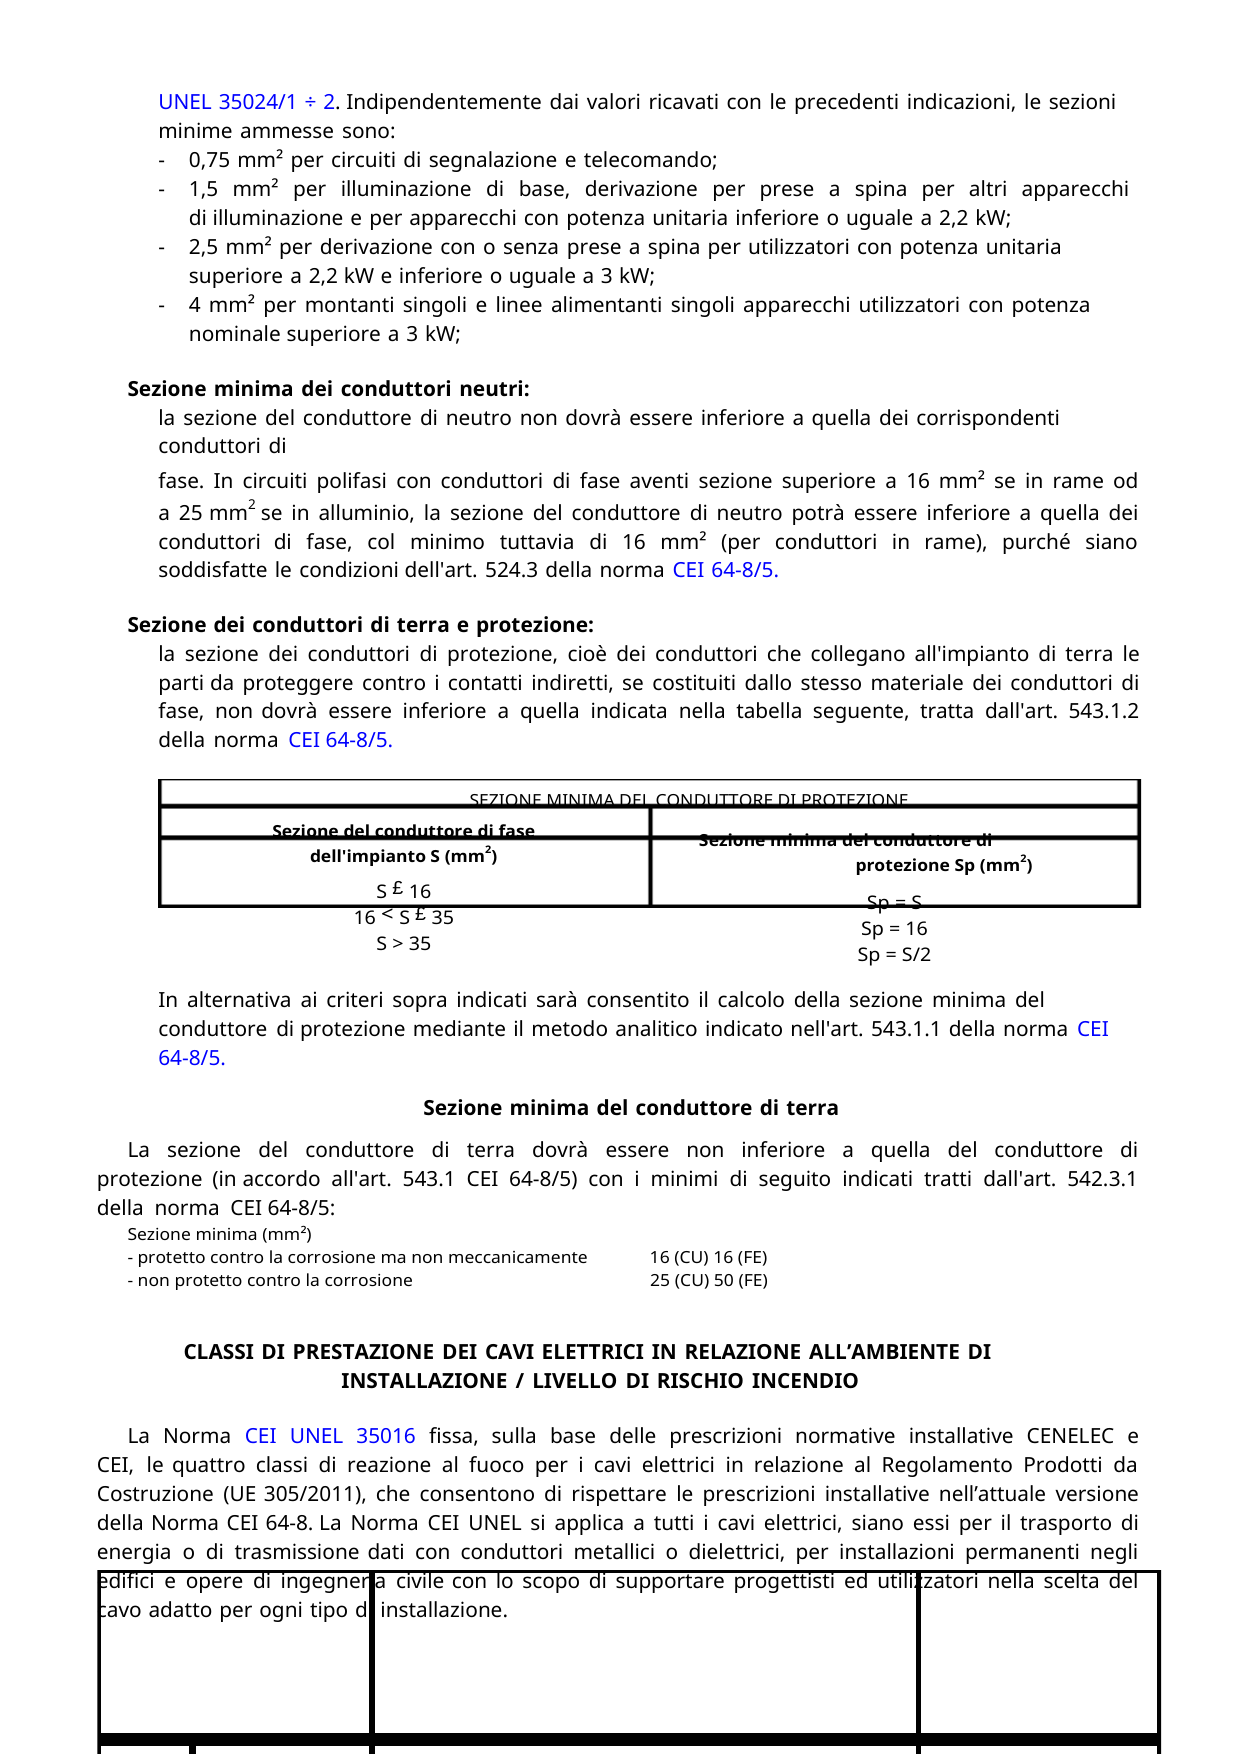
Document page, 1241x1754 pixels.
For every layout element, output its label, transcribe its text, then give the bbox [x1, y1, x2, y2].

picture [158, 779, 1142, 908]
text - non protetto contro la corrosione 25 (CU) 50 (FE) [127, 1269, 1151, 1291]
text SEZIONE MINIMA DEL CONDUTTORE DI PROTEZIONE [469, 788, 1151, 811]
text Sezione del conduttore di fase dell'impianto S (mm2) [212, 819, 594, 867]
list 4 mm² per montanti singoli e linee alimentanti singoli apparecchi utilizzatori con potenza nominale superiore a 3 kW; [158, 290, 1138, 348]
text Sezione minima (mm²) [127, 1222, 1151, 1245]
subtitle Sezione minima del conduttore di terra [423, 1093, 1151, 1122]
text la sezione del conduttore di neutro non dovrà essere inferiore a quella dei corrispondenti conduttori di [158, 403, 1151, 460]
text In alternativa ai criteri sopra indicati sarà consentito il calcolo della sezione minima del conduttore di protezione mediante il metodo analitico indicato nell'art. 543.1.1 della norma CEI 64-8/5. [158, 986, 1139, 1072]
text Sp = S Sp = 16 [859, 889, 929, 941]
text Sezione minima del conduttore di protezione Sp (mm2) [699, 828, 1089, 876]
text La sezione del conduttore di terra dovrà essere non inferiore a quella del conduttore di protezione (in accordo all'art. 543.1 CEI 64-8/5) con i minimi di seguito indicati tratti dall'art. 542.3.1 della norma CEI 64-8/5: [97, 1135, 1139, 1222]
list 2,5 mm² per derivazione con o senza prese a spina per utilizzatori con potenza unitaria superiore a 2,2 kW e inferiore o uguale a 3 kW; [158, 232, 1138, 290]
text fase. In circuiti polifasi con conduttori di fase aventi sezione superiore a 16 mm² se in rame od a 25 mm2 se in alluminio, la sezione del conduttore di neutro potrà essere inferiore a quella dei conduttori di fase, col minimo tuttavia di 16 mm² (per conduttori in rame), purché siano soddisfatte le condizioni dell'art. 524.3 della norma CEI 64-8/5. [158, 466, 1139, 584]
text Sp = S/2 [638, 941, 1151, 967]
list 0,75 mm² per circuiti di segnalazione e telecomando; [158, 145, 1151, 174]
list 1,5 mm² per illuminazione di base, derivazione per prese a spina per altri apparecchi di illuminazione e per apparecchi con potenza unitaria inferiore o uguale a 2,2 kW; [158, 174, 1139, 232]
text La Norma CEI UNEL 35016 fissa, sulla base delle prescrizioni normative installative CENELEC e CEI, le quattro classi di reazione al fuoco per i cavi elettrici in relazione al Regolamento Prodotti da Costruzione (UE 305/2011), che consentono di rispettare le prescrizioni installative nell’attuale versione della Norma CEI 64-8. La Norma CEI UNEL si applica a tutti i cavi elettrici, siano essi per il trasporto di energia o di trasmissione dati con conduttori metallici o dielettrici, per installazioni permanenti negli edifici e opere di ingegneria civile con lo scopo di supportare progettisti ed utilizzatori nella scelta del cavo adatto per ogni tipo di installazione. [97, 1421, 1139, 1623]
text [158, 87, 1151, 145]
subtitle Sezione minima dei conduttori neutri: [127, 374, 1151, 402]
text 16 < S £ 35 [350, 904, 457, 930]
picture [97, 1570, 1162, 1754]
text S £ 16 [350, 877, 457, 904]
text la sezione dei conduttori di protezione, cioè dei conduttori che collegano all'impianto di terra le parti da proteggere contro i contatti indiretti, se costituiti dallo stesso materiale dei conduttori di fase, non dovrà essere inferiore a quella indicata nella tabella seguente, tratta dall'art. 543.1.2 della norma CEI 64-8/5. [158, 639, 1140, 754]
subtitle CLASSI DI PRESTAZIONE DEI CAVI ELETTRICI IN RELAZIONE ALL’AMBIENTE DI INSTALLAZIONE / LIVELLO DI RISCHIO INCENDIO [183, 1337, 1052, 1395]
subtitle Sezione dei conduttori di terra e protezione: [127, 610, 1151, 638]
text S > 35 [212, 931, 594, 956]
text - protetto contro la corrosione ma non meccanicamente 16 (CU) 16 (FE) [127, 1245, 1151, 1268]
